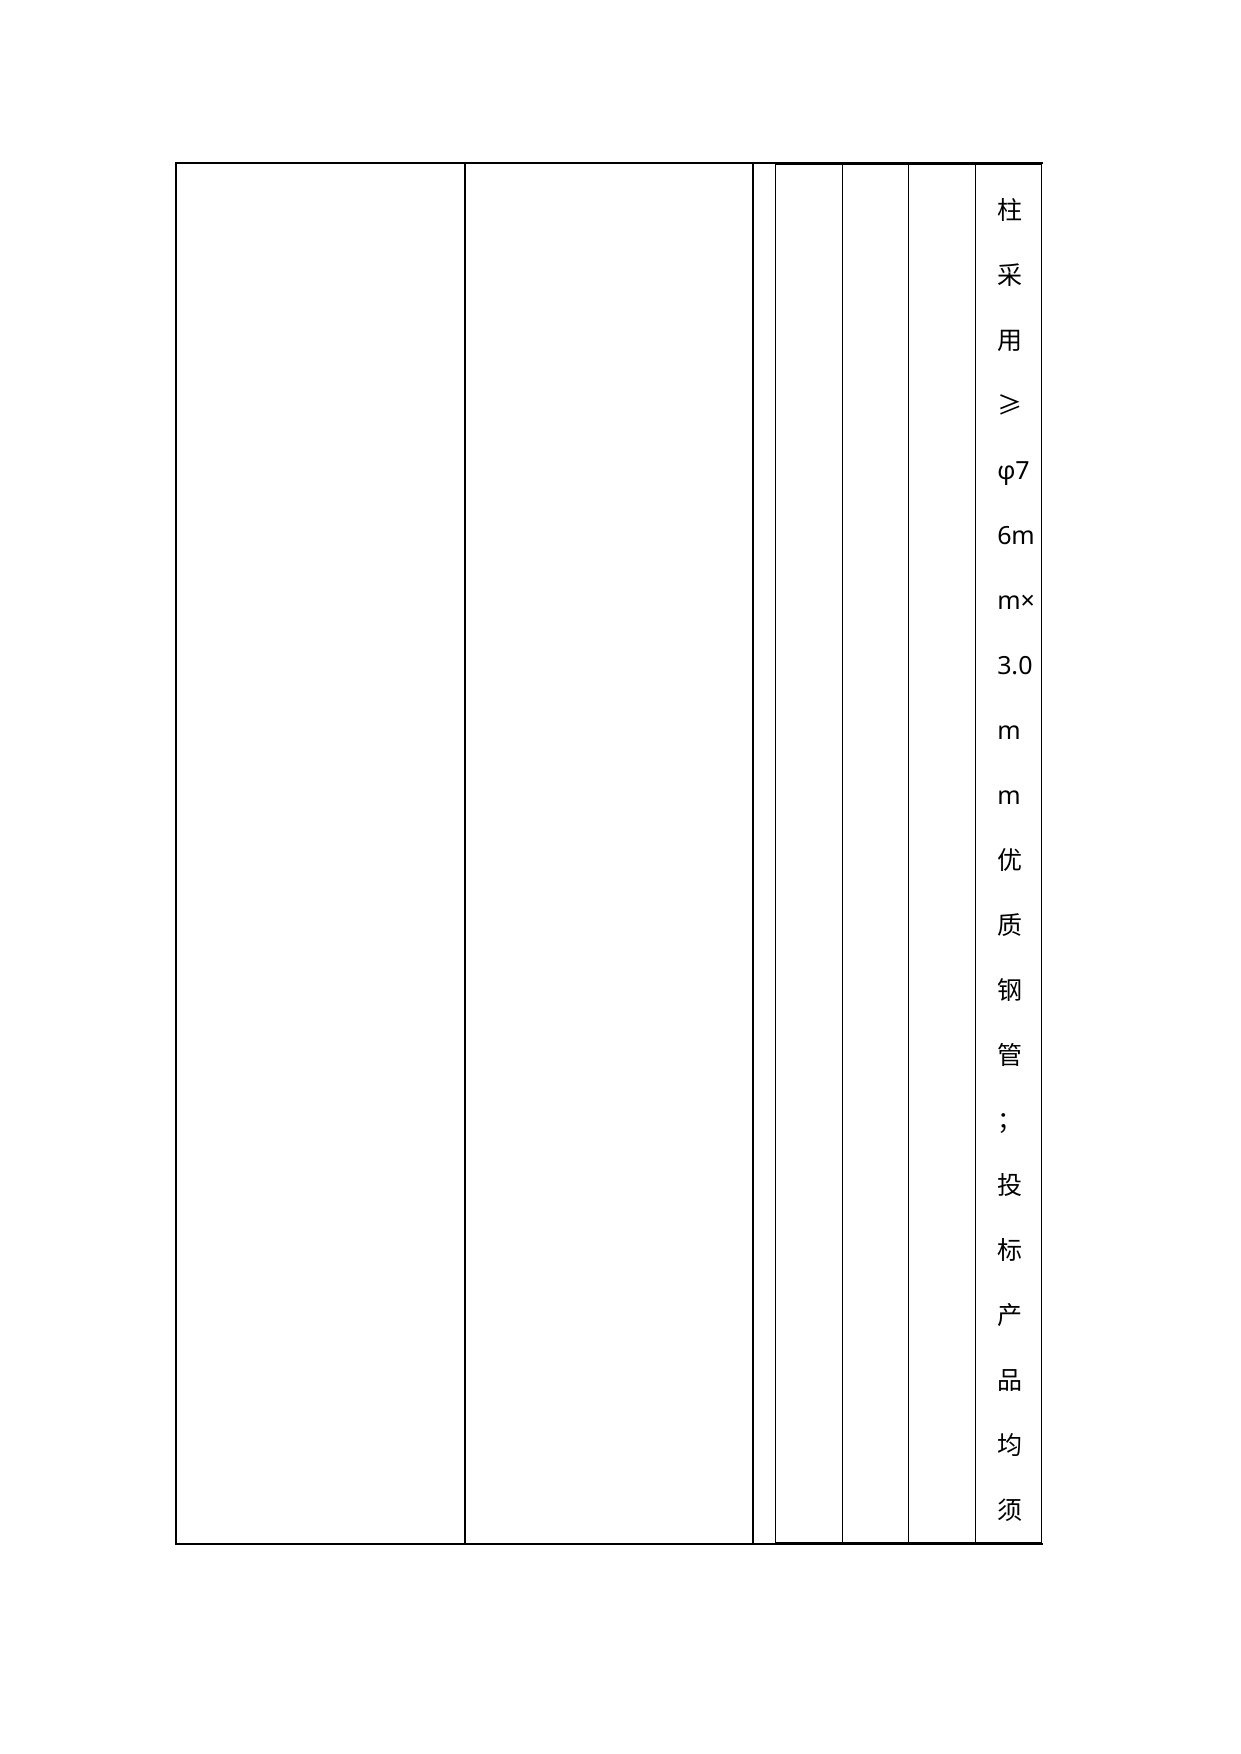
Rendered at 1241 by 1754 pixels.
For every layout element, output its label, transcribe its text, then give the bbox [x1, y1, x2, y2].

table_cell [843, 165, 908, 1542]
table_cell 1 [177, 164, 464, 1543]
table_cell [976, 165, 1041, 1542]
table_cell [776, 165, 842, 1542]
table_cell [466, 164, 752, 1543]
table_cell [754, 164, 775, 1543]
table_cell [909, 165, 975, 1542]
